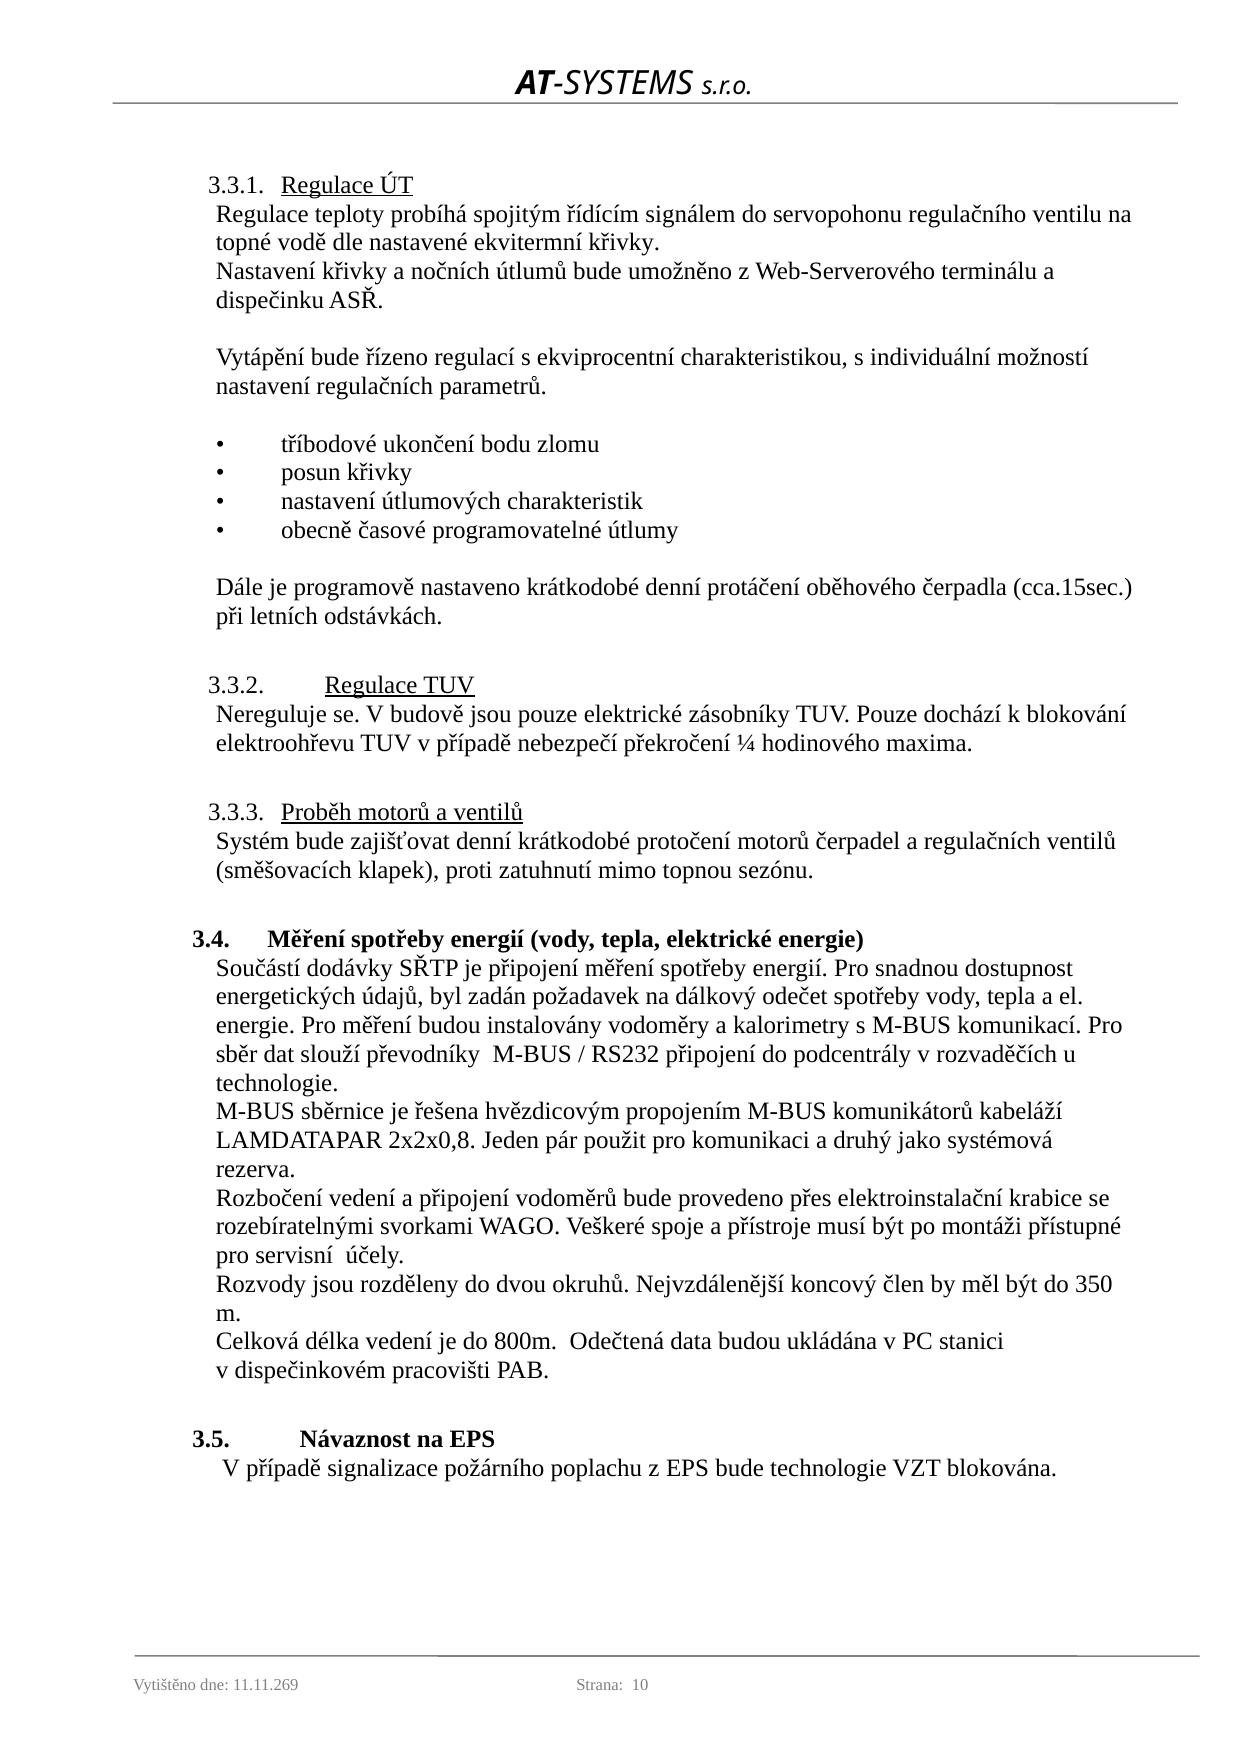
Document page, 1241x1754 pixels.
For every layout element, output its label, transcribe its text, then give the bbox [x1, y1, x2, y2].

text V případě signalizace požárního poplachu z EPS bude technologie VZT blokována. [222, 1453, 1139, 1482]
text Rozbočení vedení a připojení vodoměrů bude provedeno přes elektroinstalační krabice se rozebíratelnými svorkami WAGO. Veškeré spoje a přístroje musí být po montáži přístupné pro servisní účely. [216, 1183, 1139, 1269]
list Proběh motorů a ventilů [208, 797, 1139, 826]
text • nastavení útlumových charakteristik [216, 486, 1139, 515]
list Regulace TUV [208, 670, 1139, 699]
text • posun křivky [216, 457, 1139, 486]
text Součástí dodávky SŘTP je připojení měření spotřeby energií. Pro snadnou dostupnost energetických údajů, byl zadán požadavek na dálkový odečet spotřeby vody, tepla a el. energie. Pro měření budou instalovány vodoměry a kalorimetry s M-BUS komunikací. Pro sběr dat slouží převodníky M-BUS / RS232 připojení do podcentrály v rozvaděčích u technologie. [216, 953, 1139, 1096]
text Vytápění bude řízeno regulací s ekviprocentní charakteristikou, s individuální možností nastavení regulačních parametrů. [216, 342, 1139, 400]
list Návaznost na EPS [145, 1424, 1139, 1453]
list Měření spotřeby energií (vody, tepla, elektrické energie) [145, 924, 1139, 953]
text Celková délka vedení je do 800m. Odečtená data budou ukládána v PC stanici v dispečinkovém pracovišti PAB. [216, 1326, 1139, 1384]
text Regulace teploty probíhá spojitým řídícím signálem do servopohonu regulačního ventilu na topné vodě dle nastavené ekvitermní křivky. [216, 199, 1139, 256]
text M-BUS sběrnice je řešena hvězdicovým propojením M-BUS komunikátorů kabeláží LAMDATAPAR 2x2x0,8. Jeden pár použit pro komunikaci a druhý jako systémová rezerva. [216, 1096, 1139, 1183]
text Nereguluje se. V budově jsou pouze elektrické zásobníky TUV. Pouze dochází k blokování elektroohřevu TUV v případě nebezpečí překročení ¼ hodinového maxima. [216, 699, 1139, 757]
text Rozvody jsou rozděleny do dvou okruhů. Nejvzdálenější koncový člen by měl být do 350 m. [216, 1269, 1139, 1326]
text • tříbodové ukončení bodu zlomu [216, 429, 1139, 457]
text Systém bude zajišťovat denní krátkodobé protočení motorů čerpadel a regulačních ventilů (směšovacích klapek), proti zatuhnutí mimo topnou sezónu. [216, 826, 1139, 883]
list Regulace ÚT [208, 170, 1139, 199]
text Nastavení křivky a nočních útlumů bude umožněno z Web-Serverového terminálu a dispečinku ASŘ. [216, 256, 1139, 314]
text • obecně časové programovatelné útlumy [216, 515, 1139, 544]
text Dále je programově nastaveno krátkodobé denní protáčení oběhového čerpadla (cca.15sec.) při letních odstávkách. [216, 572, 1139, 630]
